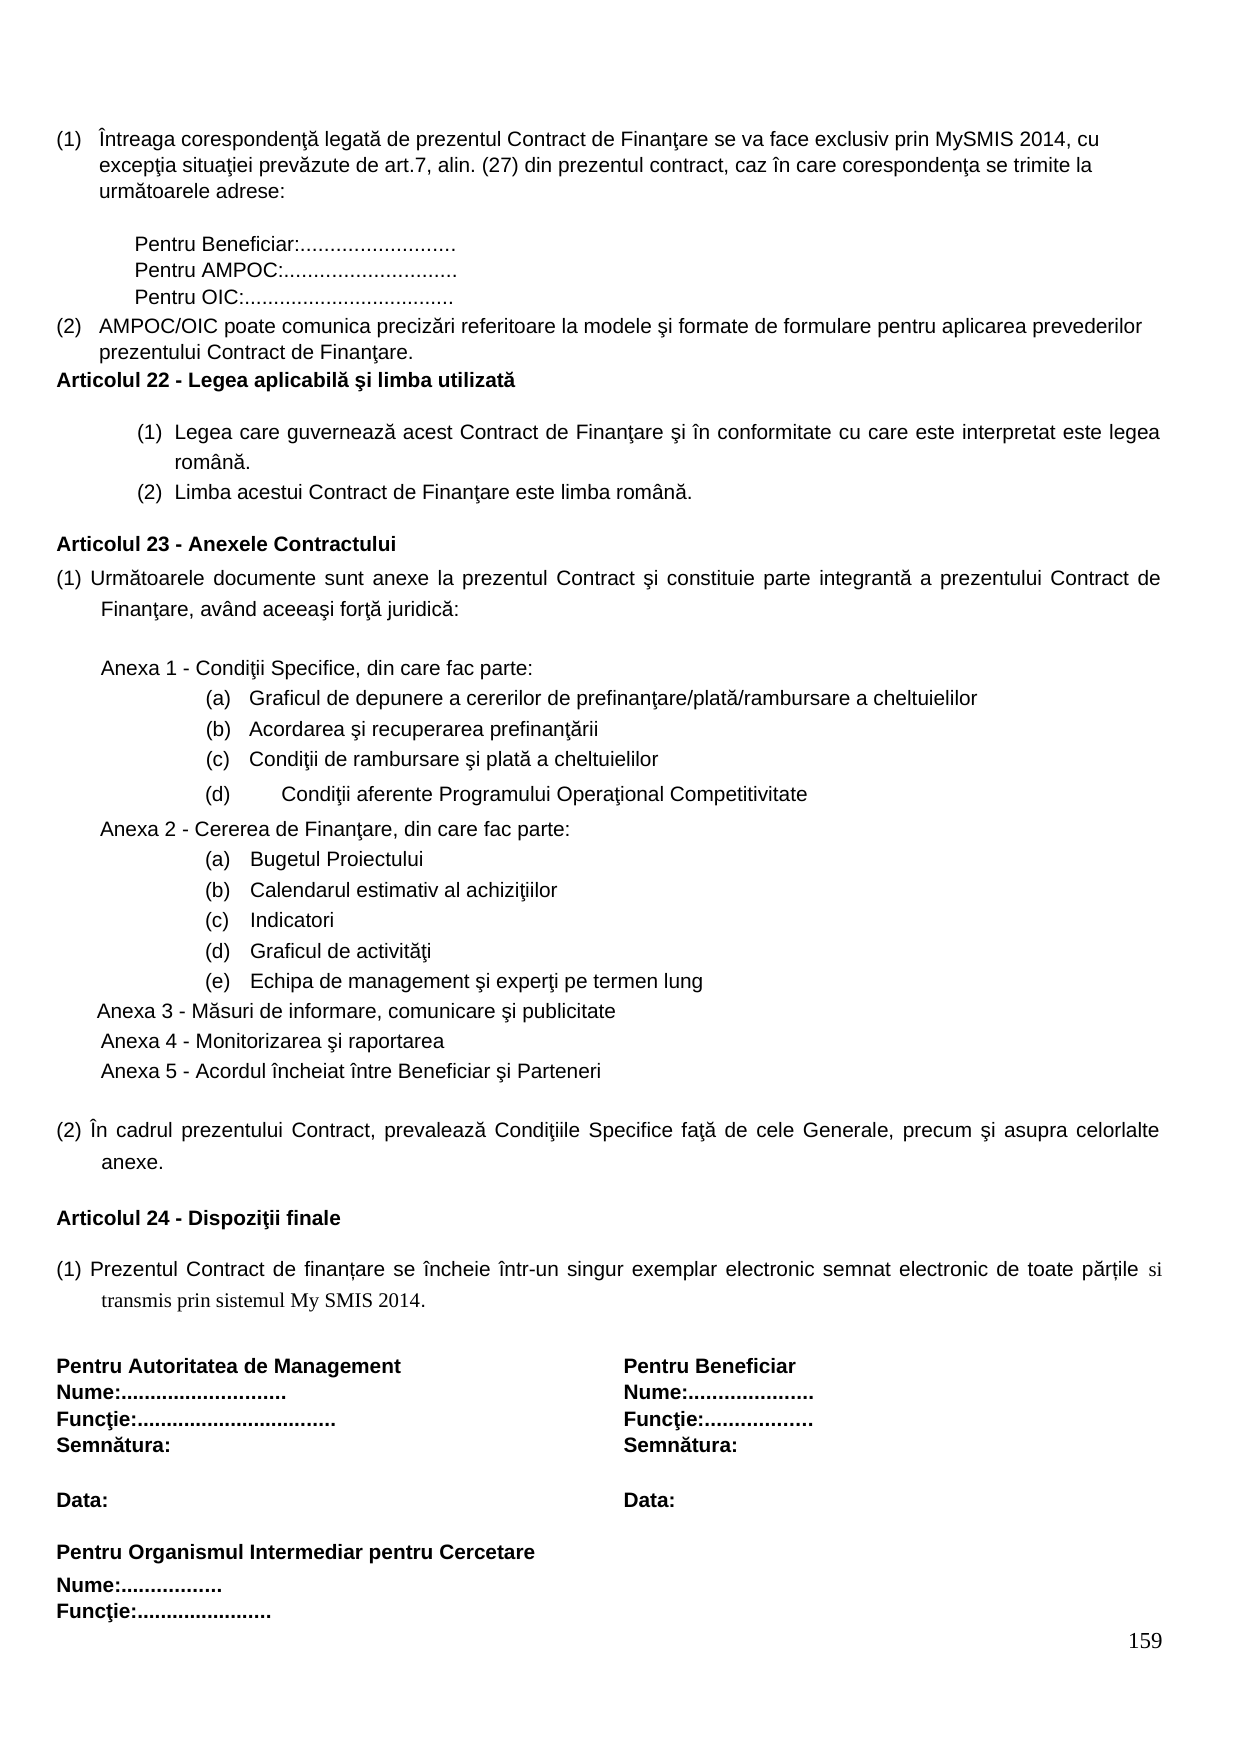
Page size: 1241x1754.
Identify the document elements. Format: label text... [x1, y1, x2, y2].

text (1) Următoarele documente sunt anexe la prezentul Contract şi constituie parte integrantă a prezentului Contract de Finanţare, având aceeaşi forţă juridică: [56, 561, 1162, 622]
text Semnătura: Semnătura: [56, 1432, 1162, 1458]
text Pentru Organismul Intermediar pentru Cercetare [56, 1540, 1162, 1564]
text Articolul 24 - Dispoziţii finale [56, 1206, 1162, 1230]
list Legea care guvernează acest Contract de Finanţare şi în conformitate cu care este interpretat este legea română. [137, 415, 1162, 475]
text Anexa 2 - Cererea de Finanţare, din care fac parte: [100, 813, 874, 843]
text Data: Data: [56, 1487, 1162, 1511]
text Anexa 3 - Măsuri de informare, comunicare şi publicitate [56, 994, 922, 1024]
text Funcţie: Funcţie: [56, 1406, 1162, 1432]
list Graficul de activităţi [205, 934, 1162, 964]
text (1) Întreaga corespondenţă legată de prezentul Contract de Finanţare se va face exclusiv prin MySMIS 2014, cu excepţia situaţiei prevăzute de art.7, alin. (27) din prezentul contract, caz în care corespondenţa se trimite la următoarele adrese: [56, 125, 1162, 204]
list Graficul de depunere a cererilor de prefinanţare/plată/rambursare a cheltuielilor [205, 681, 1162, 711]
text Pentru OIC: [134, 283, 1162, 309]
text (1) Prezentul Contract de finanțare se încheie într-un singur exemplar electronic semnat electronic de toate părțile si transmis prin sistemul My SMIS 2014. [56, 1252, 1162, 1313]
text Pentru AMPOC: [134, 257, 1162, 283]
list Indicatori [205, 903, 1162, 933]
list Condiţii de rambursare şi plată a cheltuielilor [206, 742, 1162, 772]
text (2) În cadrul prezentului Contract, prevalează Condiţiile Specifice faţă de cele Generale, precum şi asupra celorlalte anexe. [56, 1113, 1162, 1176]
text Nume: [56, 1571, 1162, 1598]
list Calendarul estimativ al achiziţiilor [205, 873, 1162, 903]
text Articolul 22 - Legea aplicabilă şi limba utilizată [56, 368, 1162, 392]
text Pentru Autoritatea de Management Pentru Beneficiar [56, 1352, 1162, 1379]
list Bugetul Proiectului [205, 843, 1162, 873]
list Condiţii aferente Programului Operaţional Competitivitate [100, 777, 1130, 807]
text Anexa 4 - Monitorizarea şi raportarea [101, 1024, 1162, 1054]
list Echipa de management şi experţi pe termen lung [101, 964, 922, 994]
text Anexa 5 - Acordul încheiat între Beneficiar şi Parteneri [101, 1054, 1162, 1084]
list Acordarea şi recuperarea prefinanţării [206, 712, 1162, 742]
text Pentru Beneficiar: [134, 231, 1162, 257]
list Limba acestui Contract de Finanţare este limba română. [137, 475, 1162, 505]
text Articolul 23 - Anexele Contractului [56, 532, 1162, 556]
text Nume: Nume: [56, 1379, 1162, 1405]
text Anexa 1 - Condiţii Specifice, din care fac parte: [101, 651, 1162, 681]
text (2) AMPOC/OIC poate comunica precizări referitoare la modele şi formate de formulare pentru aplicarea prevederilor prezentului Contract de Finanţare. [56, 312, 1162, 365]
text Funcţie: [56, 1598, 1162, 1624]
